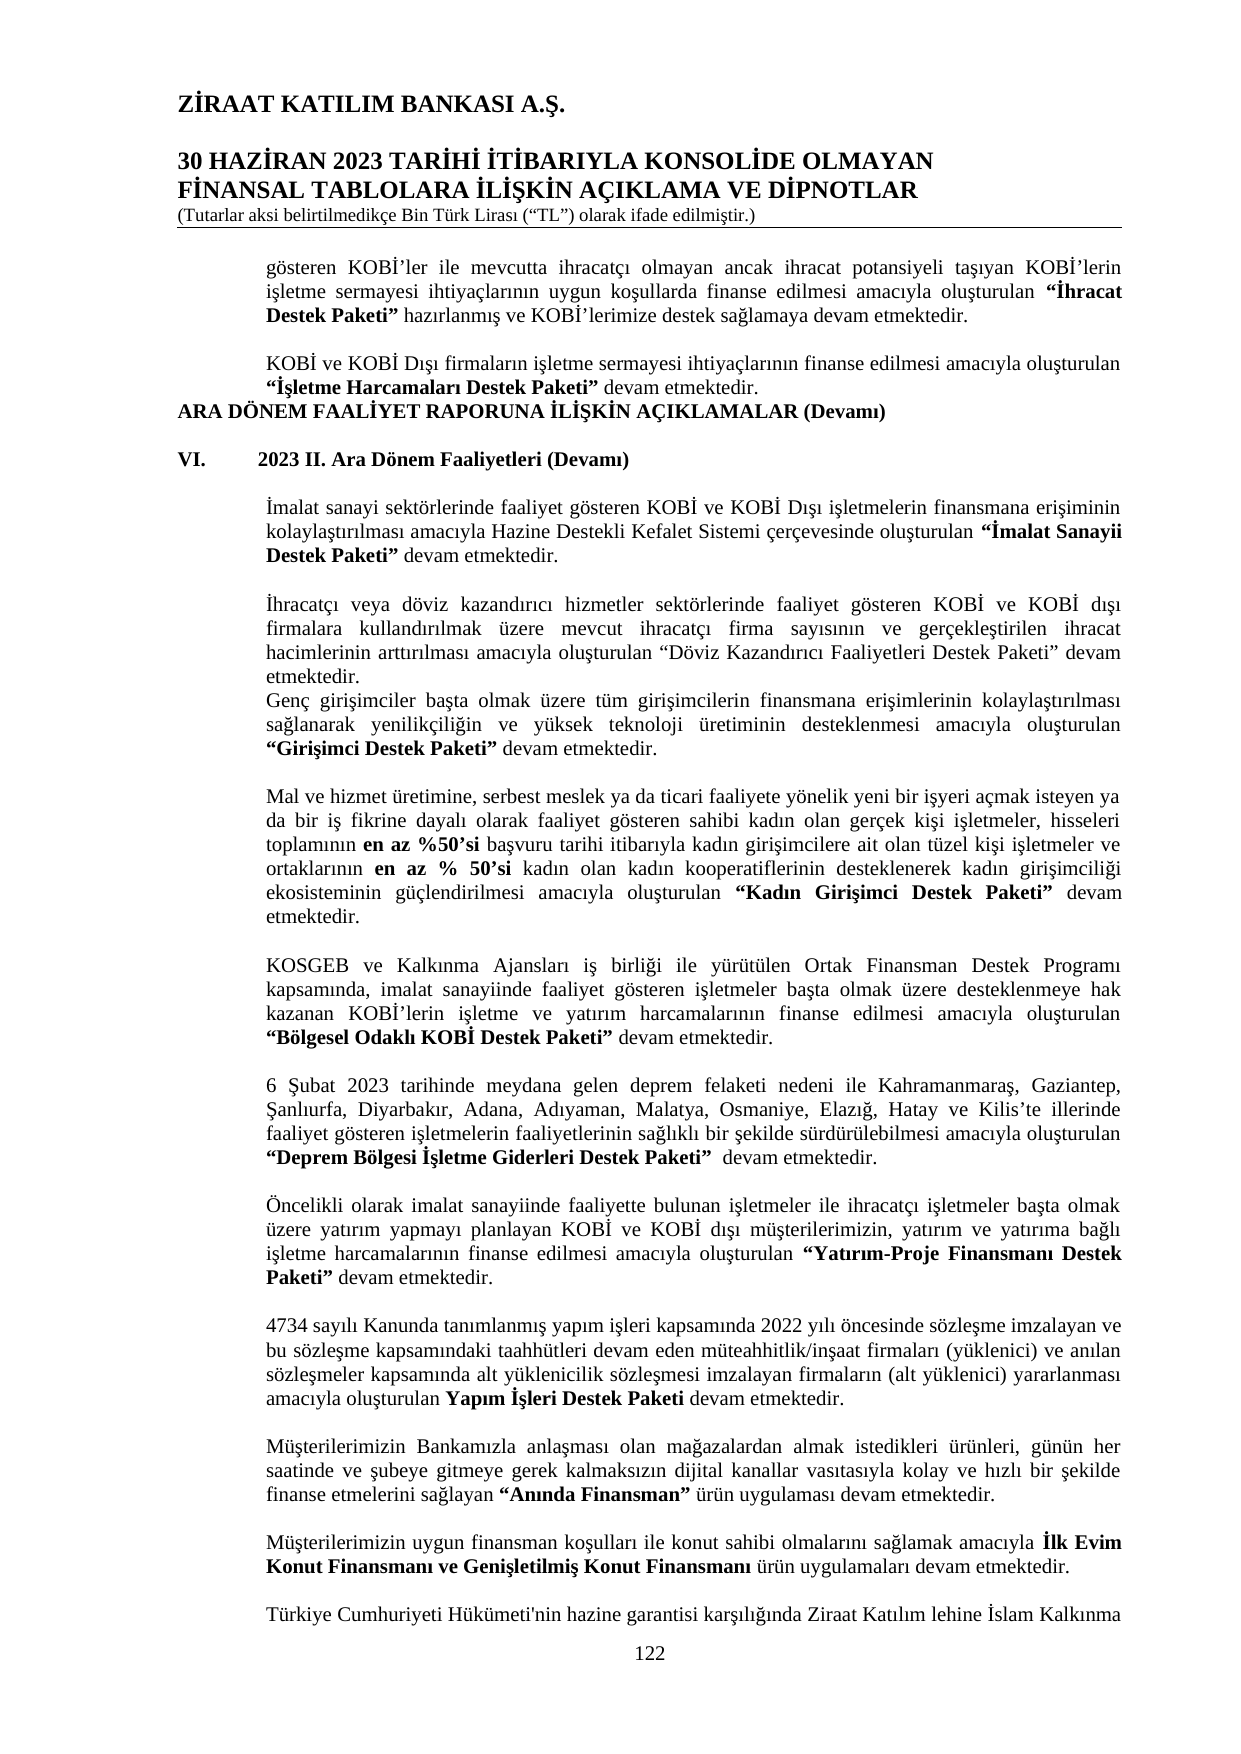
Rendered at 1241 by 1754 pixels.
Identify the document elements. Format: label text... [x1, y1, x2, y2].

text Müşterilerimizin Bankamızla anlaşması olan mağazalardan almak istedikleri ürünleri, günün her saatinde ve şubeye gitmeye gerek kalmaksızın dijital kanallar vasıtasıyla kolay ve hızlı bir şekilde finanse etmelerini sağlayan “Anında Finansman” ürün uygulaması devam etmektedir. [266, 1434, 1122, 1506]
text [266, 1602, 1122, 1626]
text Mal ve hizmet üretimine, serbest meslek ya da ticari faaliyete yönelik yeni bir işyeri açmak isteyen ya da bir iş fikrine dayalı olarak faaliyet gösteren sahibi kadın olan gerçek kişi işletmeler, hisseleri toplamının en az %50’si başvuru tarihi itibarıyla kadın girişimcilere ait olan tüzel kişi işletmeler ve ortaklarının en az % 50’si kadın olan kadın kooperatiflerinin desteklenerek kadın girişimciliği ekosisteminin güçlendirilmesi amacıyla oluşturulan “Kadın Girişimci Destek Paketi” devam etmektedir. [266, 784, 1122, 928]
text İhracatçı veya döviz kazandırıcı hizmetler sektörlerinde faaliyet gösteren KOBİ ve KOBİ dışı firmalara kullandırılmak üzere mevcut ihracatçı firma sayısının ve gerçekleştirilen ihracat hacimlerinin arttırılması amacıyla oluşturulan “Döviz Kazandırıcı Faaliyetleri Destek Paketi” devam etmektedir. [266, 592, 1122, 688]
text 4734 sayılı Kanunda tanımlanmış yapım işleri kapsamında 2022 yılı öncesinde sözleşme imzalayan ve bu sözleşme kapsamındaki taahhütleri devam eden müteahhitlik/inşaat firmaları (yüklenici) ve anılan sözleşmeler kapsamında alt yüklenicilik sözleşmesi imzalayan firmaların (alt yüklenici) yararlanması amacıyla oluşturulan Yapım İşleri Destek Paketi devam etmektedir. [266, 1313, 1122, 1410]
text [266, 255, 1122, 327]
text Genç girişimciler başta olmak üzere tüm girişimcilerin finansmana erişimlerinin kolaylaştırılması sağlanarak yenilikçiliğin ve yüksek teknoloji üretiminin desteklenmesi amacıyla oluşturulan “Girişimci Destek Paketi” devam etmektedir. [266, 688, 1122, 760]
text Müşterilerimizin uygun finansman koşulları ile konut sahibi olmalarını sağlamak amacıyla İlk Evim Konut Finansmanı ve Genişletilmiş Konut Finansmanı ürün uygulamaları devam etmektedir. [266, 1530, 1122, 1578]
text KOBİ ve KOBİ Dışı firmaların işletme sermayesi ihtiyaçlarının finanse edilmesi amacıyla oluşturulan “İşletme Harcamaları Destek Paketi” devam etmektedir. [266, 351, 1122, 399]
text Öncelikli olarak imalat sanayiinde faaliyette bulunan işletmeler ile ihracatçı işletmeler başta olmak üzere yatırım yapmayı planlayan KOBİ ve KOBİ dışı müşterilerimizin, yatırım ve yatırıma bağlı işletme harcamalarının finanse edilmesi amacıyla oluşturulan “Yatırım-Proje Finansmanı Destek Paketi” devam etmektedir. [266, 1193, 1122, 1289]
text İmalat sanayi sektörlerinde faaliyet gösteren KOBİ ve KOBİ Dışı işletmelerin finansmana erişiminin kolaylaştırılması amacıyla Hazine Destekli Kefalet Sistemi çerçevesinde oluşturulan “İmalat Sanayii Destek Paketi” devam etmektedir. [266, 495, 1122, 567]
text 6 Şubat 2023 tarihinde meydana gelen deprem felaketi nedeni ile Kahramanmaraş, Gaziantep, Şanlıurfa, Diyarbakır, Adana, Adıyaman, Malatya, Osmaniye, Elazığ, Hatay ve Kilis’te illerinde faaliyet gösteren işletmelerin faaliyetlerinin sağlıklı bir şekilde sürdürülebilmesi amacıyla oluşturulan “Deprem Bölgesi İşletme Giderleri Destek Paketi” devam etmektedir. [266, 1073, 1122, 1169]
text ARA DÖNEM FAALİYET RAPORUNA İLİŞKİN AÇIKLAMALAR (Devamı) [177, 399, 1122, 423]
text VI. 2023 II. Ara Dönem Faaliyetleri (Devamı) [177, 447, 1122, 471]
text KOSGEB ve Kalkınma Ajansları iş birliği ile yürütülen Ortak Finansman Destek Programı kapsamında, imalat sanayiinde faaliyet gösteren işletmeler başta olmak üzere desteklenmeye hak kazanan KOBİ’lerin işletme ve yatırım harcamalarının finanse edilmesi amacıyla oluşturulan “Bölgesel Odaklı KOBİ Destek Paketi” devam etmektedir. [266, 952, 1122, 1049]
